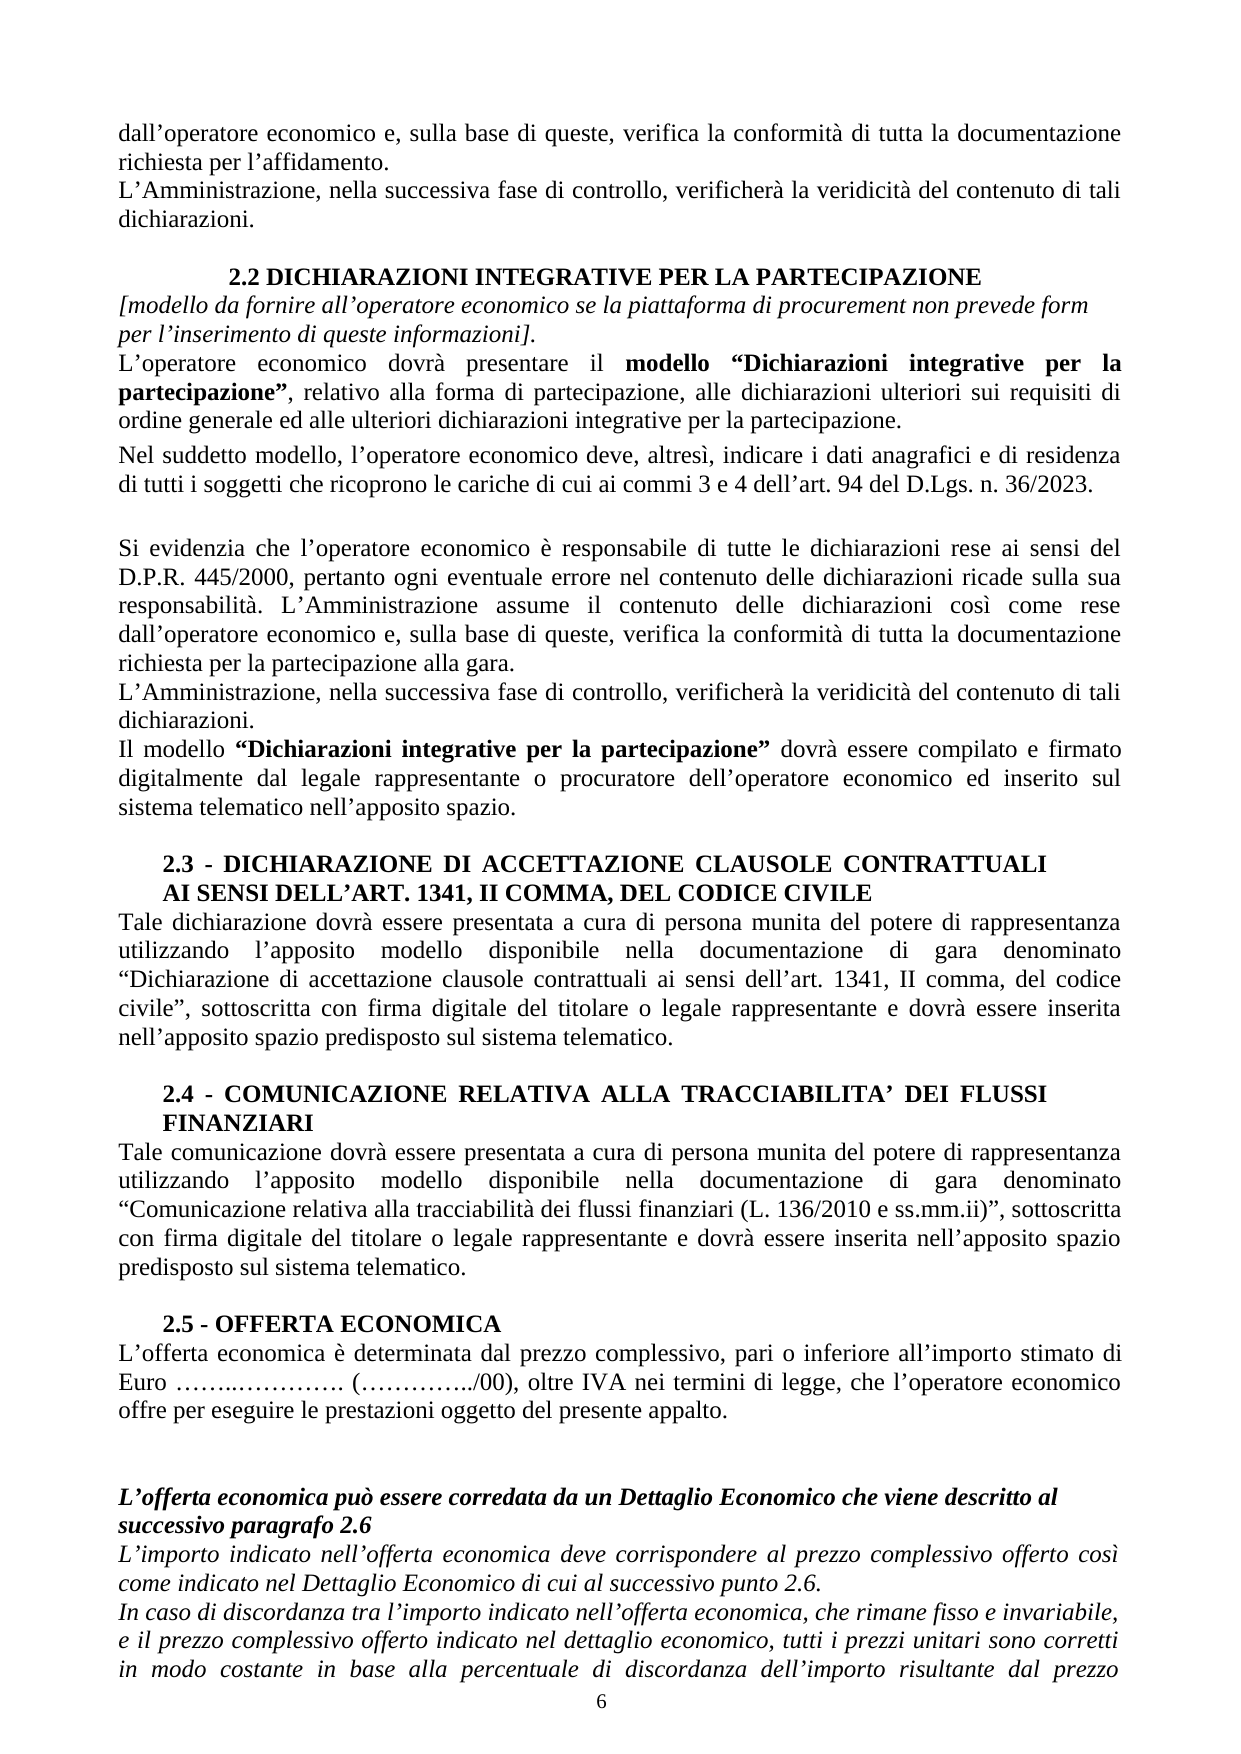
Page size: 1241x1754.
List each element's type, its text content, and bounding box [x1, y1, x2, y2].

text L’importo indicato nell’offerta economica deve corrispondere al prezzo complessivo offerto così come indicato nel Dettaglio Economico di cui al successivo punto 2.6. [118, 1539, 1122, 1597]
text Tale dichiarazione dovrà essere presentata a cura di persona munita del potere di rappresentanza utilizzando l’apposito modello disponibile nella documentazione di gara denominato “Dichiarazione di accettazione clausole contrattuali ai sensi dell’art. 1341, II comma, del codice civile”, sottoscritta con firma digitale del titolare o legale rappresentante e dovrà essere inserita nell’apposito spazio predisposto sul sistema telematico. [118, 907, 1122, 1051]
text Nel suddetto modello, l’operatore economico deve, altresì, indicare i dati anagrafici e di residenza di tutti i soggetti che ricoprono le cariche di cui ai commi 3 e 4 dell’art. 94 del D.Lgs. n. 36/2023. [356, 469, 1122, 498]
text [118, 1597, 1122, 1683]
subtitle 2.4 - COMUNICAZIONE RELATIVA ALLA TRACCIABILITA’ DEI FLUSSI FINANZIARI [162, 1079, 1048, 1137]
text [118, 118, 1122, 176]
subtitle 2.3 - DICHIARAZIONE DI ACCETTAZIONE CLAUSOLE CONTRATTUALI AI SENSI DELL’ART. 1341, II COMMA, DEL CODICE CIVILE [162, 849, 1048, 907]
text Tale comunicazione dovrà essere presentata a cura di persona munita del potere di rappresentanza utilizzando l’apposito modello disponibile nella documentazione di gara denominato “Comunicazione relativa alla tracciabilità dei flussi finanziari (L. 136/2010 e ss.mm.ii)”, sottoscritta con firma digitale del titolare o legale rappresentante e dovrà essere inserita nell’apposito spazio predisposto sul sistema telematico. [118, 1137, 1122, 1281]
text Si evidenzia che l’operatore economico è responsabile di tutte le dichiarazioni rese ai sensi del D.P.R. 445/2000, pertanto ogni eventuale errore nel contenuto delle dichiarazioni ricade sulla sua responsabilità. L’Amministrazione assume il contenuto delle dichiarazioni così come rese dall’operatore economico e, sulla base di queste, verifica la conformità di tutta la documentazione richiesta per la partecipazione alla gara. [118, 533, 1122, 677]
text L’Amministrazione, nella successiva fase di controllo, verificherà la veridicità del contenuto di tali dichiarazioni. [118, 677, 1122, 734]
text Il modello “Dichiarazioni integrative per la partecipazione” dovrà essere compilato e firmato digitalmente dal legale rappresentante o procuratore dell’operatore economico ed inserito sul sistema telematico nell’apposito spazio. [118, 734, 1122, 821]
subtitle 2.2 DICHIARAZIONI INTEGRATIVE PER LA PARTECIPAZIONE [162, 262, 1048, 291]
text L’Amministrazione, nella successiva fase di controllo, verificherà la veridicità del contenuto di tali dichiarazioni. [118, 176, 1122, 233]
text L’offerta economica può essere corredata da un Dettaglio Economico che viene descritto al successivo paragrafo 2.6 [118, 1482, 1122, 1539]
subtitle 2.5 - OFFERTA ECONOMICA [162, 1309, 1048, 1338]
text L’offerta economica è determinata dal prezzo complessivo, pari o inferiore all’importo stimato di Euro ……..…………. (…………../00), oltre IVA nei termini di legge, che l’operatore economico offre per eseguire le prestazioni oggetto del presente appalto. [118, 1338, 1122, 1424]
text L’operatore economico dovrà presentare il modello “Dichiarazioni integrative per la partecipazione”, relativo alla forma di partecipazione, alle dichiarazioni ulteriori sui requisiti di ordine generale ed alle ulteriori dichiarazioni integrative per la partecipazione. [118, 348, 1122, 434]
text [modello da fornire all’operatore economico se la piattaforma di procurement non prevede form per l’inserimento di queste informazioni]. [118, 291, 1122, 348]
